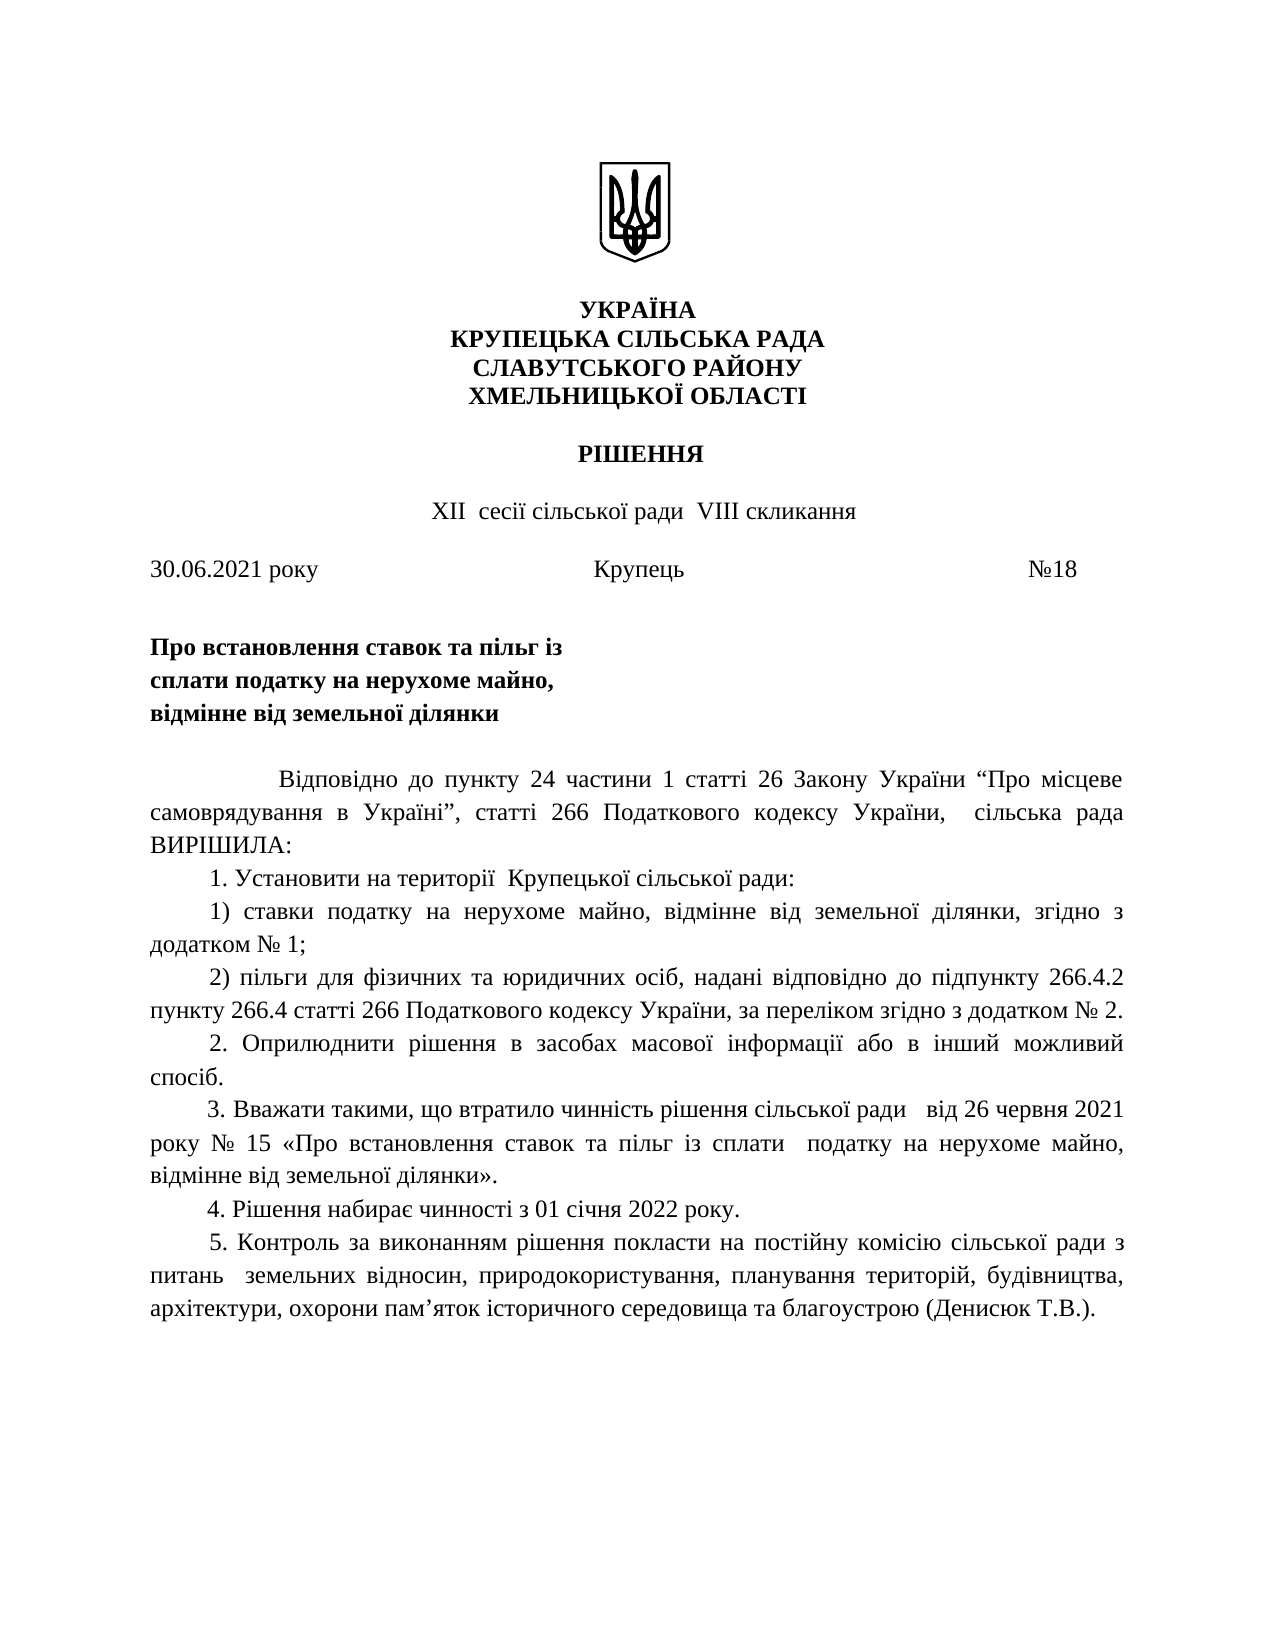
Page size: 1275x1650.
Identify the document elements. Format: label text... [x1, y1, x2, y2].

text Відповідно до пункту 24 частини 1 статті 26 Закону України “Про місцеве самоврядування в Україні”, статті 266 Податкового кодексу України, сільська рада ВИРІШИЛА: [150, 764, 1125, 859]
text відмінне від земельної ділянки [150, 698, 1125, 727]
text СЛАВУТСЬКОГО РАЙОНУ [150, 353, 1125, 381]
text 1. Установити на території Крупецької сільської ради: [150, 863, 1125, 892]
text РІШЕННЯ [150, 439, 1125, 468]
text 1) ставки податку на нерухоме майно, відмінне від земельної ділянки, згідно з додатком № 1; [150, 896, 1125, 958]
text УКРАЇНА [150, 295, 1125, 324]
text КРУПЕЦЬКА СІЛЬСЬКА РАДА [150, 324, 1125, 353]
text ХІІ сесії сільської ради VІІІ скликання [150, 496, 1125, 525]
text 30.06.2021 року Крупець №18 [150, 554, 1125, 583]
text Про встановлення ставок та пільг із [150, 632, 1125, 661]
text 5. Контроль за виконанням рішення покласти на постійну комісію сільської ради з питань земельних відносин, природокористування, планування територій, будівництва, архітектури, охорони пам’яток історичного середовища та благоустрою (Денисюк Т.В.). [150, 1227, 1125, 1321]
text сплати податку на нерухоме майно, [150, 665, 1125, 694]
text 2. Оприлюднити рішення в засобах масової інформації або в інший можливий спосіб. [150, 1028, 1125, 1090]
text 3. Вважати такими, що втратило чинність рішення сільської ради від 26 червня 2021 року № 15 «Про встановлення ставок та пільг із сплати податку на нерухоме майно, відмінне від земельної ділянки». [150, 1094, 1125, 1189]
text 4. Рішення набирає чинності з 01 січня 2022 року. [194, 1194, 1125, 1222]
text ХМЕЛЬНИЦЬКОЇ ОБЛАСТІ [150, 381, 1125, 410]
text 2) пільги для фізичних та юридичних осіб, надані відповідно до підпункту 266.4.2 пункту 266.4 статті 266 Податкового кодексу України, за переліком згідно з додатком № 2. [150, 962, 1125, 1024]
